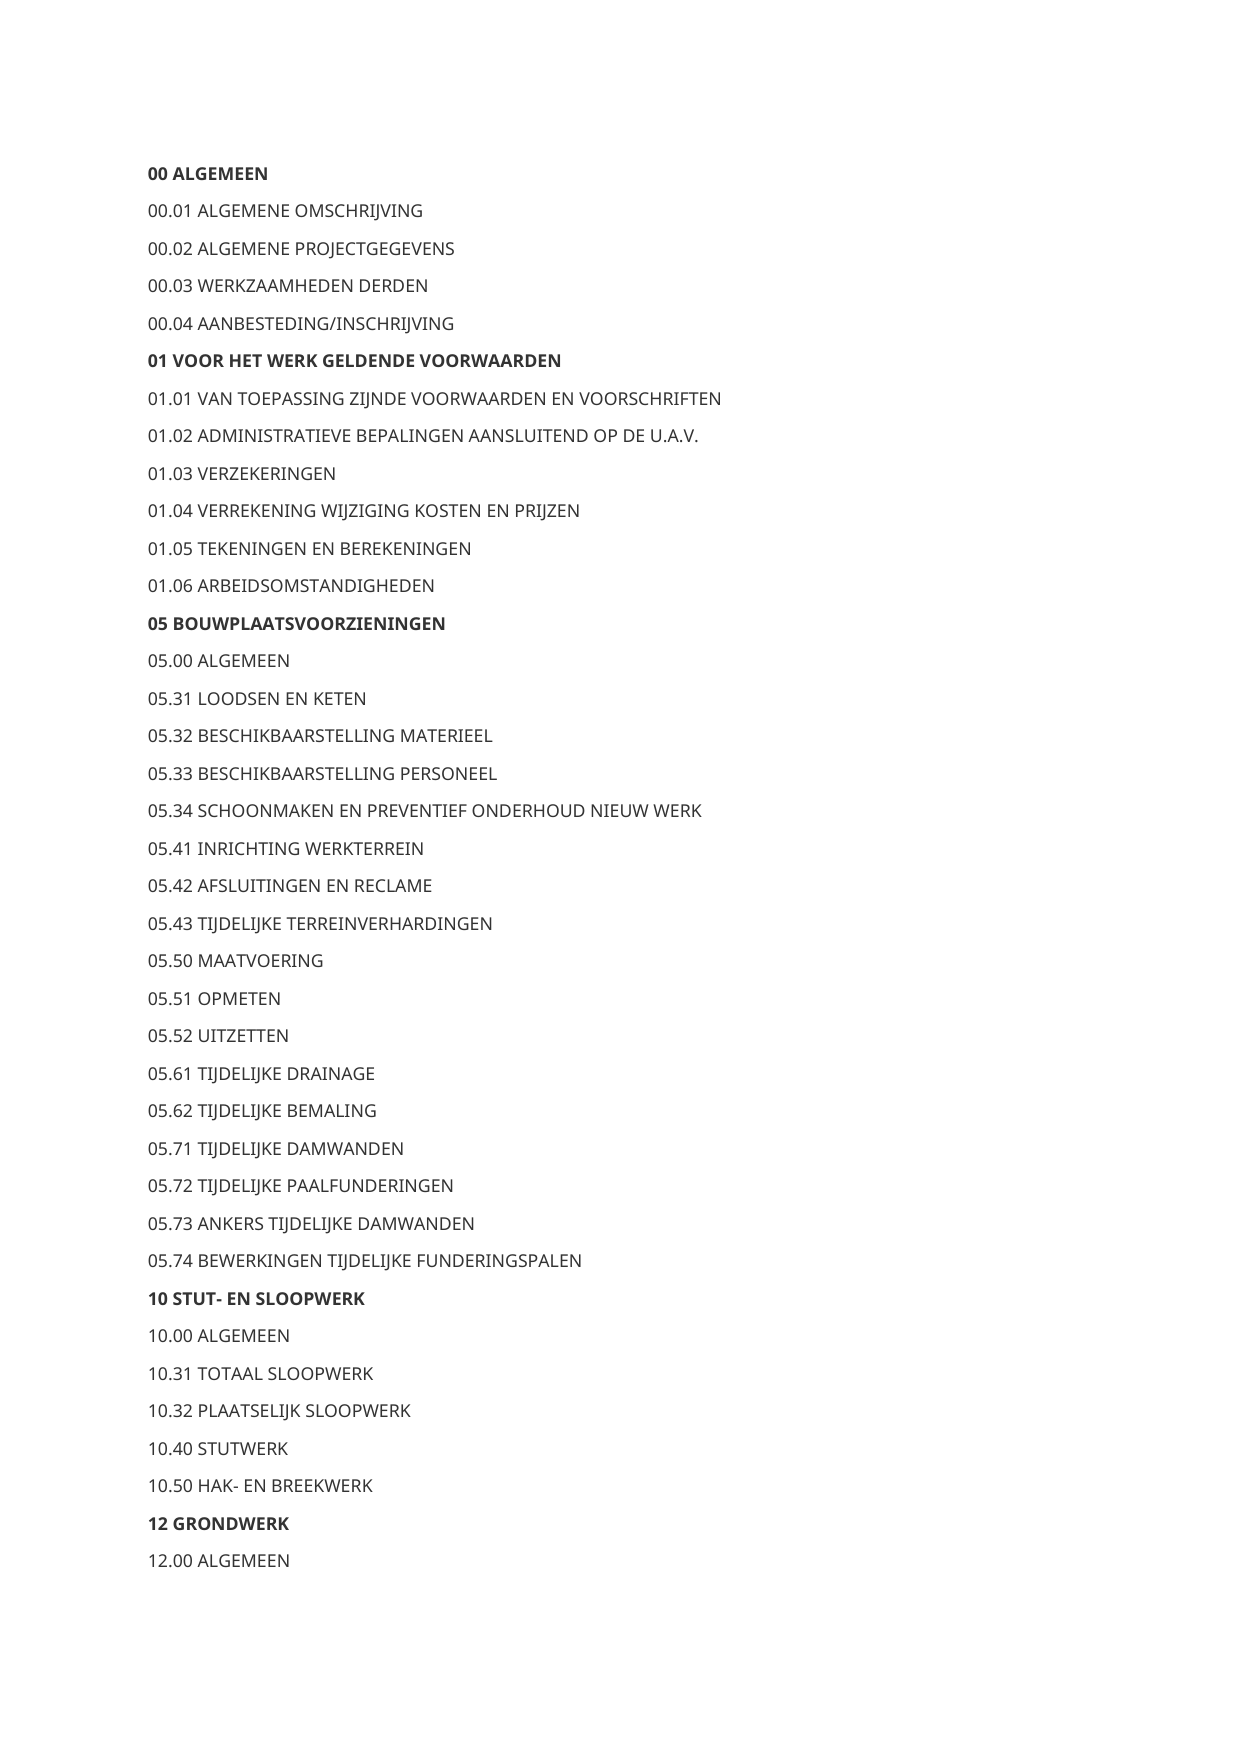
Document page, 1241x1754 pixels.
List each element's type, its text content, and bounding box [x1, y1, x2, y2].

text 01 VOOR HET WERK GELDENDE VOORWAARDEN 01.01 VAN TOEPASSING ZIJNDE VOORWAARDEN EN VOORSCHRIFTEN 01.02 ADMINISTRATIEVE BEPALINGEN AANSLUITEND OP DE U.A.V. 01.03 VERZEKERINGEN 01.04 VERREKENING WIJZIGING KOSTEN EN PRIJZEN 01.05 TEKENINGEN EN BEREKENINGEN 01.06 ARBEIDSOMSTANDIGHEDEN [148, 335, 1093, 598]
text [148, 1498, 1093, 1573]
text 00 ALGEMEEN 00.01 ALGEMENE OMSCHRIJVING 00.02 ALGEMENE PROJECTGEGEVENS 00.03 WERKZAAMHEDEN DERDEN 00.04 AANBESTEDING/INSCHRIJVING [148, 148, 1093, 335]
text 10 STUT- EN SLOOPWERK 10.00 ALGEMEEN 10.31 TOTAAL SLOOPWERK 10.32 PLAATSELIJK SLOOPWERK 10.40 STUTWERK 10.50 HAK- EN BREEKWERK [148, 1273, 1093, 1498]
text 05 BOUWPLAATSVOORZIENINGEN 05.00 ALGEMEEN 05.31 LOODSEN EN KETEN 05.32 BESCHIKBAARSTELLING MATERIEEL 05.33 BESCHIKBAARSTELLING PERSONEEL 05.34 SCHOONMAKEN EN PREVENTIEF ONDERHOUD NIEUW WERK 05.41 INRICHTING WERKTERREIN 05.42 AFSLUITINGEN EN RECLAME 05.43 TIJDELIJKE TERREINVERHARDINGEN 05.50 MAATVOERING 05.51 OPMETEN 05.52 UITZETTEN 05.61 TIJDELIJKE DRAINAGE 05.62 TIJDELIJKE BEMALING 05.71 TIJDELIJKE DAMWANDEN 05.72 TIJDELIJKE PAALFUNDERINGEN 05.73 ANKERS TIJDELIJKE DAMWANDEN 05.74 BEWERKINGEN TIJDELIJKE FUNDERINGSPALEN [148, 598, 1093, 1273]
